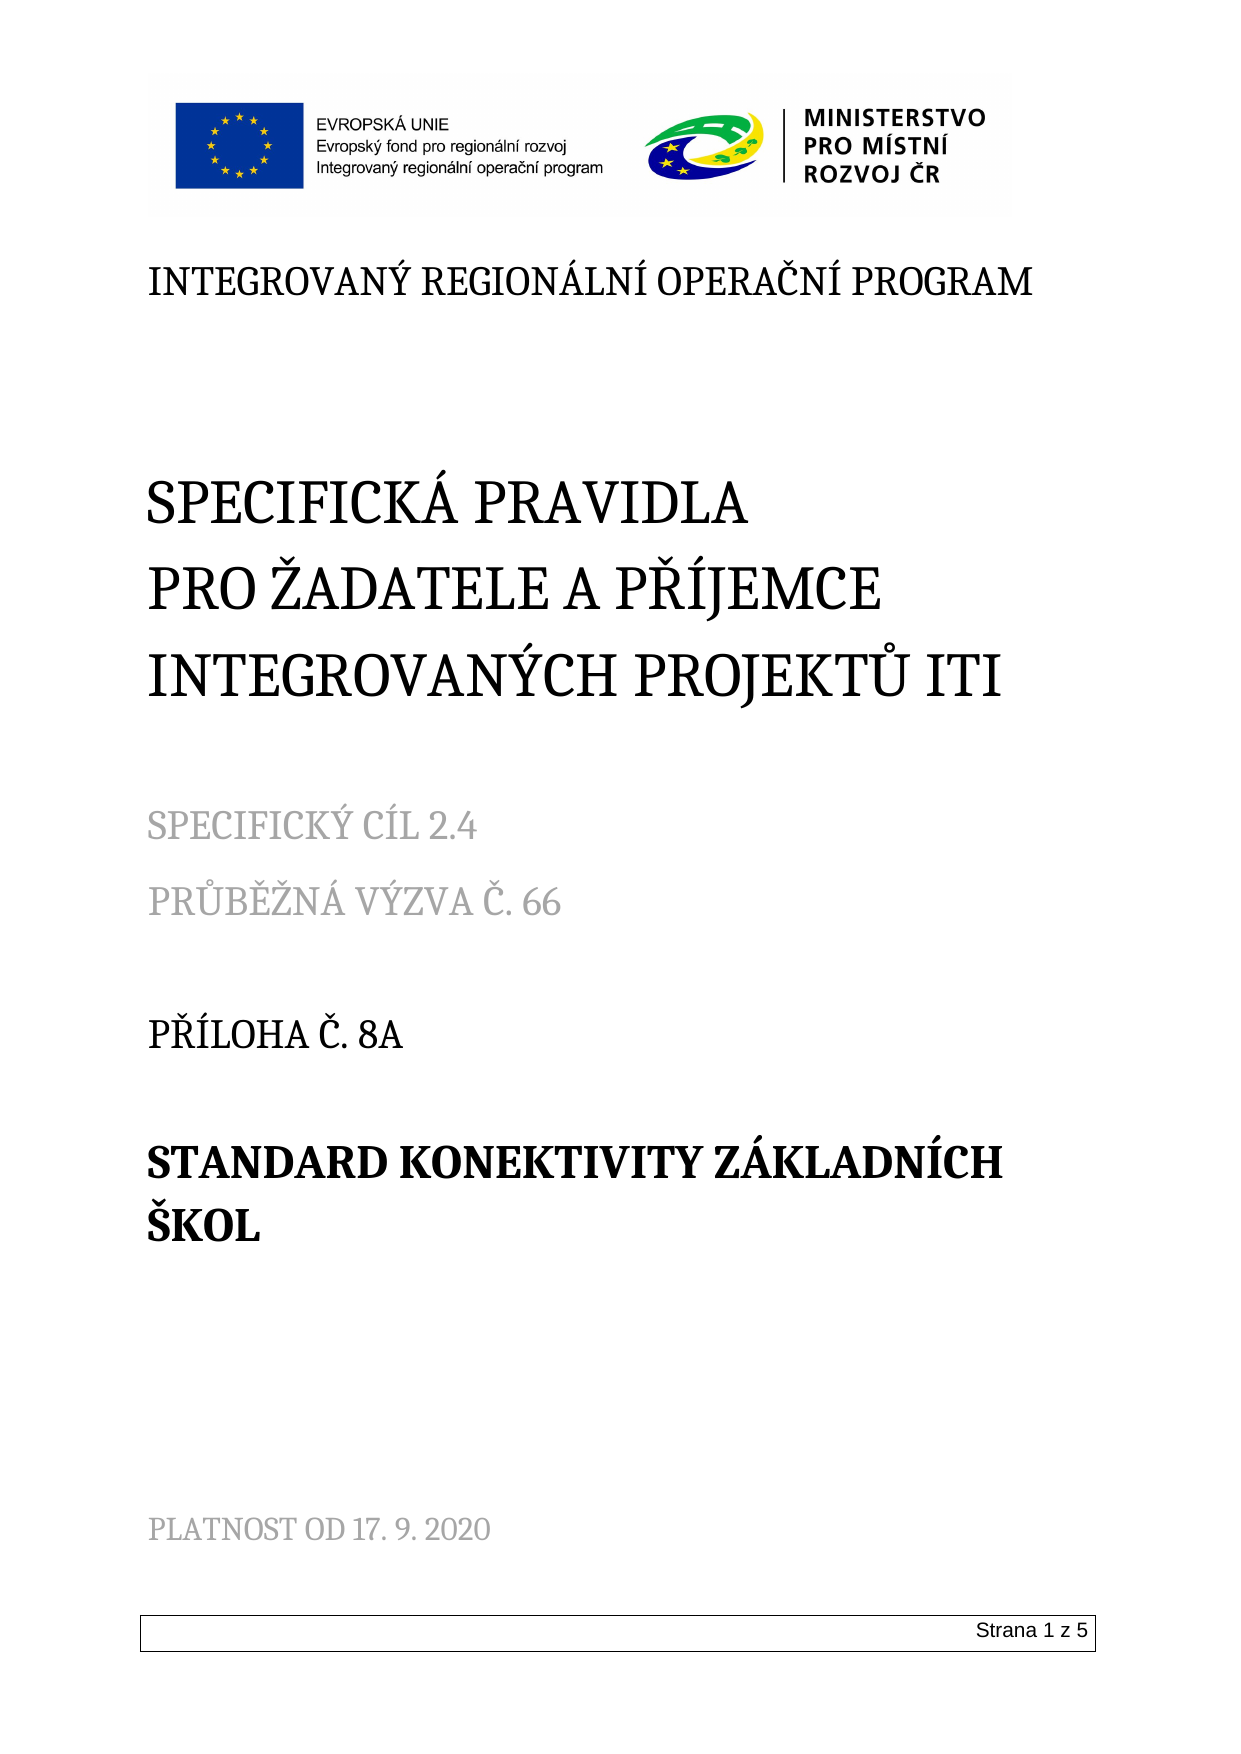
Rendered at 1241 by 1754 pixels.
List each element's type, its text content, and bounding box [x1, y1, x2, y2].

text SPECIFICKÝ CÍL 2.4 [148, 802, 1092, 850]
text PRO ŽADATELE A PŘÍJEMCE INTEGROVANÝCH PROJEKTŮ ITI [148, 553, 1092, 712]
text PŘÍLOHA Č. 8A [148, 1011, 1092, 1059]
text INTEGROVANÝ REGIONÁLNÍ OPERAČNÍ PROGRAM [148, 258, 1092, 306]
picture [147, 73, 1013, 217]
text pLATNOST OD 17. 9. 2020 [148, 1510, 1092, 1548]
text SPECIFICKÁ PRAVIDLA [148, 467, 1092, 539]
text PRŮBĚŽNÁ výzva č. 66 [148, 878, 1092, 926]
text Standard konektivity ZákladnícH škol [148, 1135, 1092, 1253]
